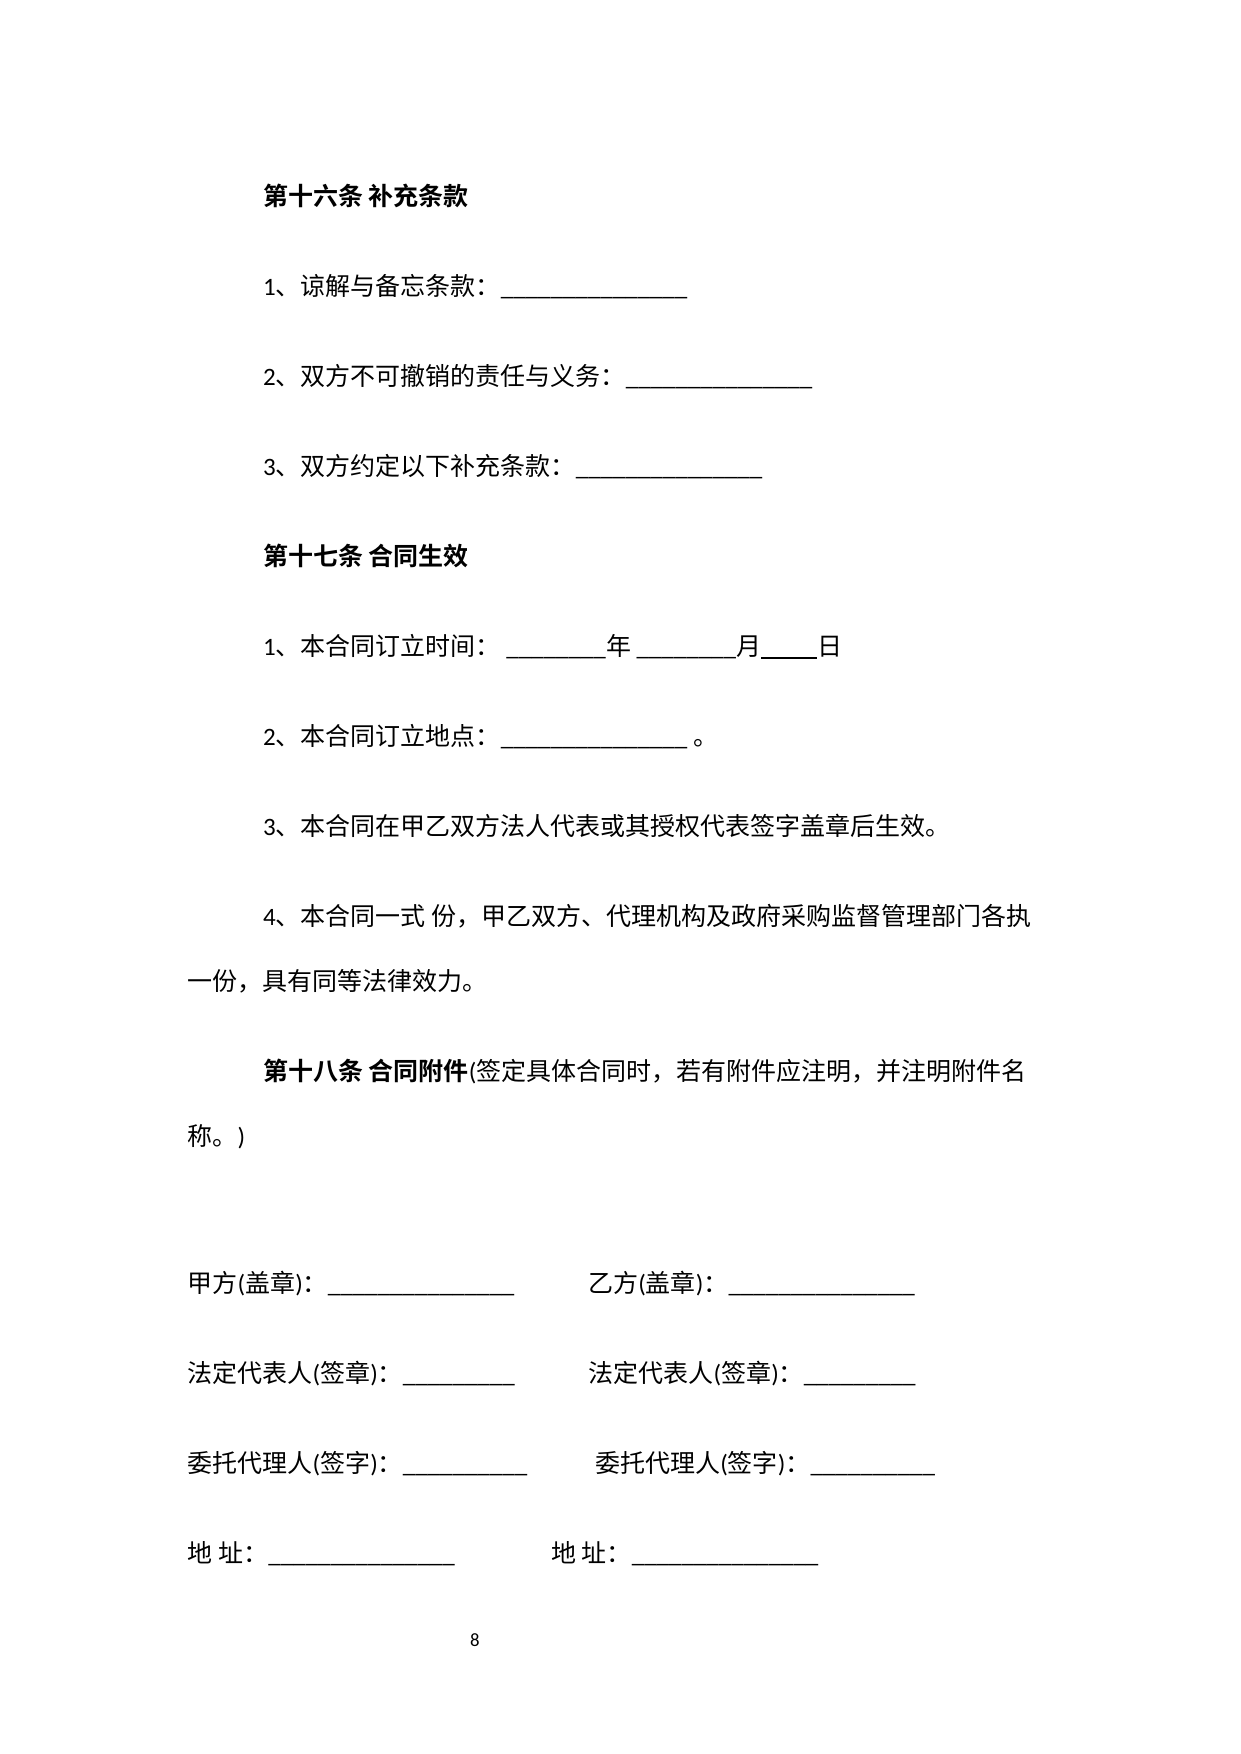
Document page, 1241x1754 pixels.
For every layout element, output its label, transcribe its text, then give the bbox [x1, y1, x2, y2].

text 第十六条 补充条款 [187, 162, 1053, 227]
text 4、本合同一式 份，甲乙双方、代理机构及政府采购监督管理部门各执一份，具有同等法律效力。 [187, 882, 1053, 1012]
text 法定代表人(签章)：_________ 法定代表人(签章)：_________ [187, 1339, 1053, 1404]
text 第十八条 合同附件(签定具体合同时，若有附件应注明，并注明附件名称。) [187, 1037, 1053, 1167]
text 1、谅解与备忘条款：_______________ [187, 252, 1053, 317]
text 3、双方约定以下补充条款：_______________ [187, 432, 1053, 497]
text 地 址：_______________ 地 址：_______________ [187, 1519, 1053, 1584]
text 第十七条 合同生效 [187, 522, 1053, 587]
text 委托代理人(签字)：__________ 委托代理人(签字)：__________ [187, 1429, 1053, 1494]
text 3、本合同在甲乙双方法人代表或其授权代表签字盖章后生效。 [187, 792, 1053, 857]
text 甲方(盖章)：_______________ 乙方(盖章)：_______________ [187, 1249, 1053, 1314]
text 2、双方不可撤销的责任与义务：_______________ [187, 342, 1053, 407]
text 2、本合同订立地点：_______________ 。 [187, 702, 1053, 767]
text 1、本合同订立时间： ________年 ________月 日 [187, 612, 1053, 677]
